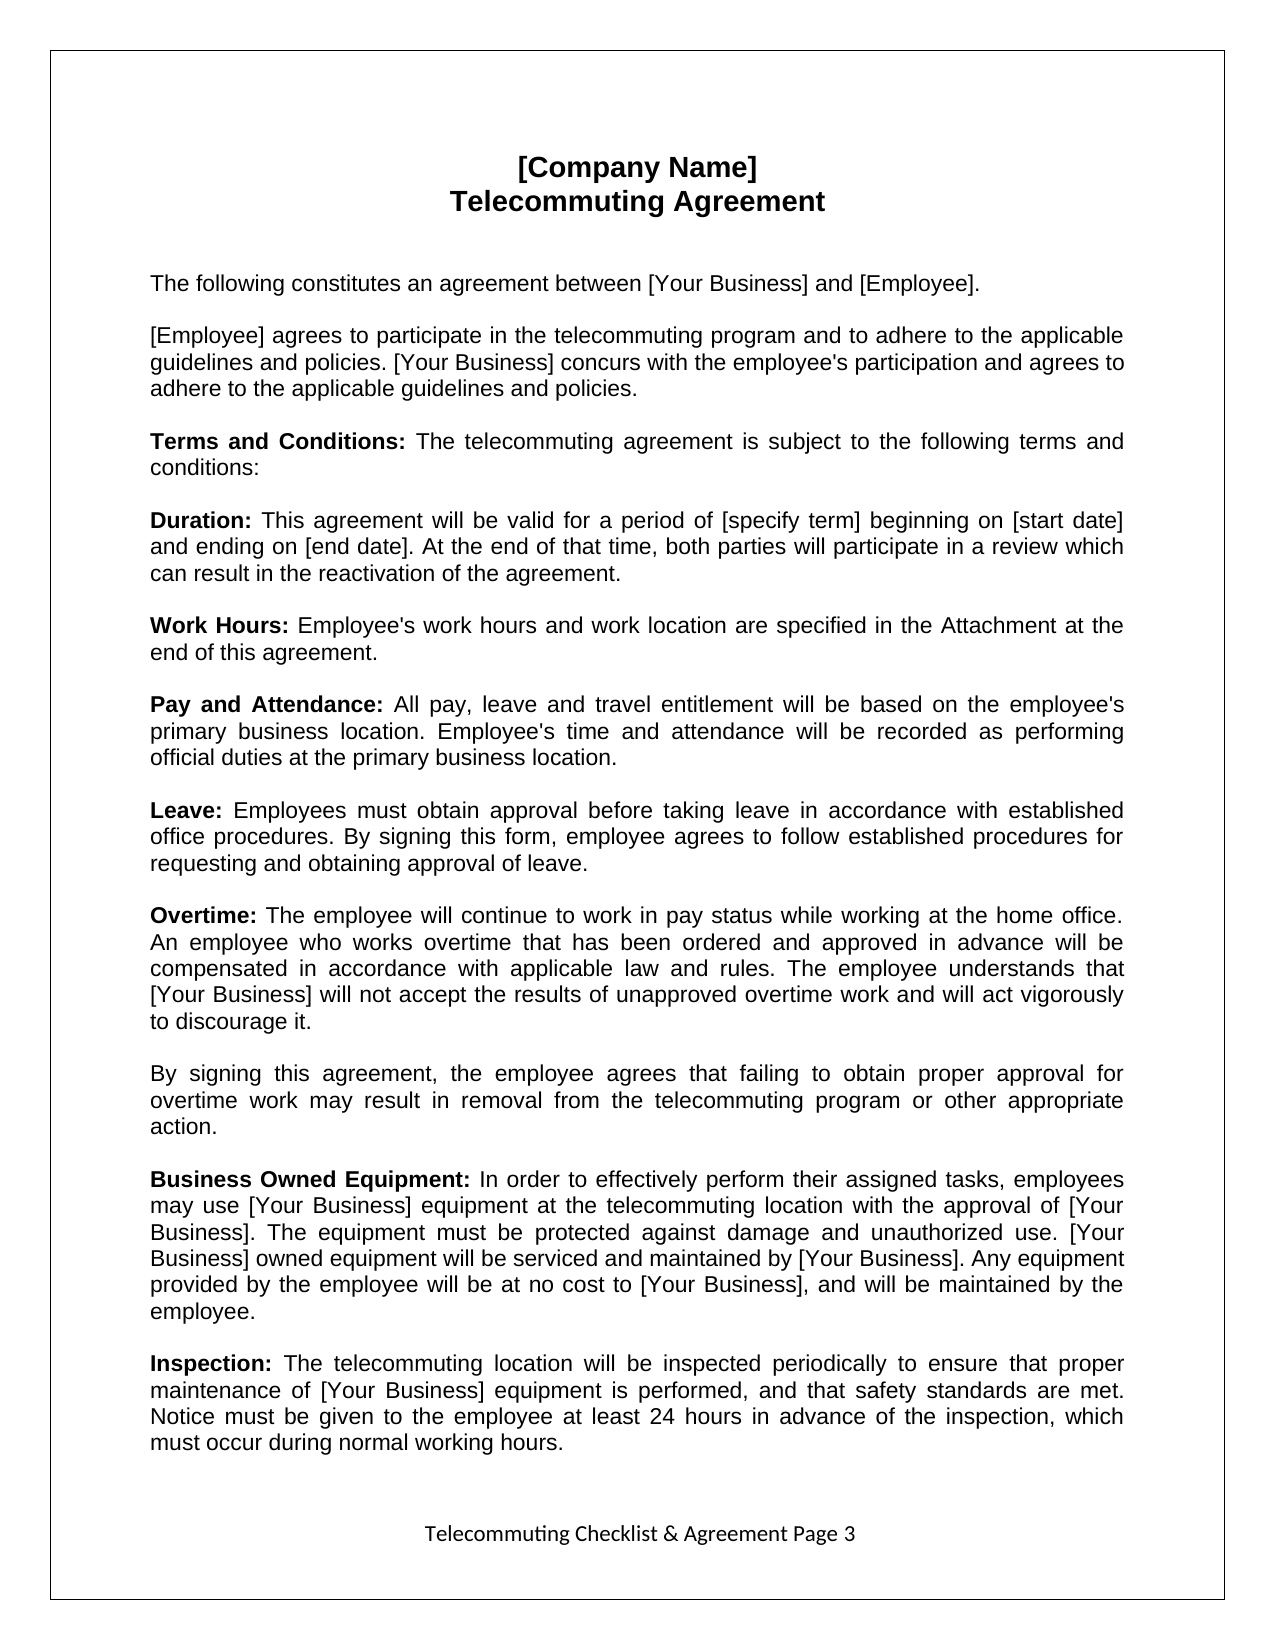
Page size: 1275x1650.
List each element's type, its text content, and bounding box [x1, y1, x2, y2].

text Work Hours: Employee's work hours and work location are specified in the Attachment at the end of this agreement. [150, 612, 1125, 665]
text Inspection: The telecommuting location will be inspected periodically to ensure that proper maintenance of [Your Business] equipment is performed, and that safety standards are met. Notice must be given to the employee at least 24 hours in advance of the inspection, which must occur during normal working hours. [150, 1350, 1125, 1456]
text Overtime: The employee will continue to work in pay status while working at the home office. An employee who works overtime that has been ordered and approved in advance will be compensated in accordance with applicable law and rules. The employee understands that [Your Business] will not accept the results of unapproved overtime work and will act vigorously to discourage it. [150, 902, 1125, 1034]
text Terms and Conditions: The telecommuting agreement is subject to the following terms and conditions: [150, 428, 1125, 481]
text [Employee] agrees to participate in the telecommuting program and to adhere to the applicable guidelines and policies. [Your Business] concurs with the employee's participation and agrees to adhere to the applicable guidelines and policies. [150, 322, 1125, 402]
text By signing this agreement, the employee agrees that failing to obtain proper approval for overtime work may result in removal from the telecommuting program or other appropriate action. [150, 1060, 1125, 1139]
text The following constitutes an agreement between [Your Business] and [Employee]. [150, 270, 1125, 296]
text [Company Name] [150, 150, 1125, 183]
text Duration: This agreement will be valid for a period of [specify term] beginning on [start date] and ending on [end date]. At the end of that time, both parties will participate in a review which can result in the reactivation of the agreement. [150, 507, 1125, 586]
text Telecommuting Agreement [150, 183, 1125, 217]
text Business Owned Equipment: In order to effectively perform their assigned tasks, employees may use [Your Business] equipment at the telecommuting location with the approval of [Your Business]. The equipment must be protected against damage and unauthorized use. [Your Business] owned equipment will be serviced and maintained by [Your Business]. Any equipment provided by the employee will be at no cost to [Your Business], and will be maintained by the employee. [150, 1166, 1125, 1324]
text Pay and Attendance: All pay, leave and travel entitlement will be based on the employee's primary business location. Employee's time and attendance will be recorded as performing official duties at the primary business location. [150, 691, 1125, 771]
text Leave: Employees must obtain approval before taking leave in accordance with established office procedures. By signing this form, employee agrees to follow established procedures for requesting and obtaining approval of leave. [150, 797, 1125, 876]
